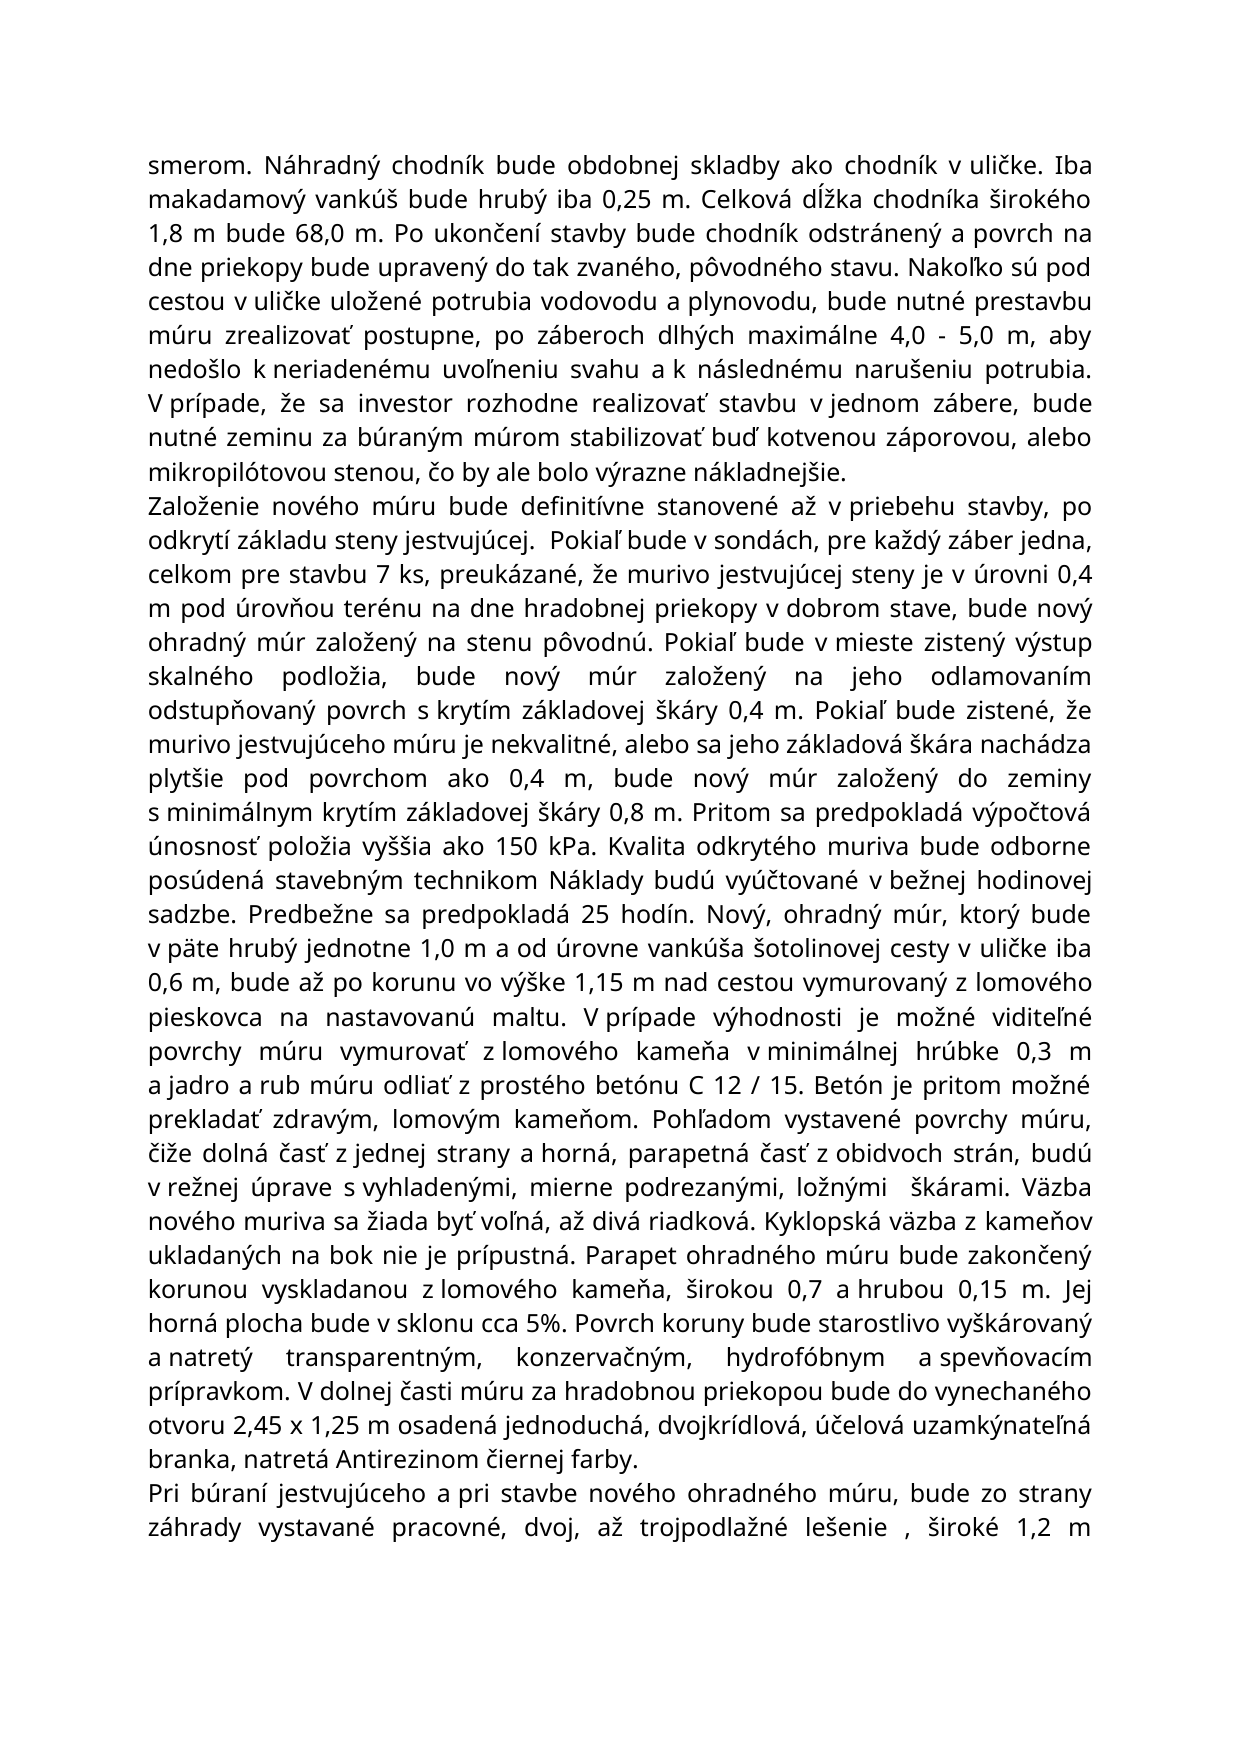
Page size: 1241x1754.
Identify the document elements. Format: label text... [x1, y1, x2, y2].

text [148, 1476, 1093, 1544]
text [148, 148, 1093, 488]
text Založenie nového múru bude definitívne stanovené až v priebehu stavby, po odkrytí základu steny jestvujúcej. Pokiaľ bude v sondách, pre každý záber jedna, celkom pre stavbu 7 ks, preukázané, že murivo jestvujúcej steny je v úrovni 0,4 m pod úrovňou terénu na dne hradobnej priekopy v dobrom stave, bude nový ohradný múr založený na stenu pôvodnú. Pokiaľ bude v mieste zistený výstup skalného podložia, bude nový múr založený na jeho odlamovaním odstupňovaný povrch s krytím základovej škáry 0,4 m. Pokiaľ bude zistené, že murivo jestvujúceho múru je nekvalitné, alebo sa jeho základová škára nachádza plytšie pod povrchom ako 0,4 m, bude nový múr založený do zeminy s minimálnym krytím základovej škáry 0,8 m. Pritom sa predpokladá výpočtová únosnosť položia vyššia ako 150 kPa. Kvalita odkrytého muriva bude odborne posúdená stavebným technikom Náklady budú vyúčtované v bežnej hodinovej sadzbe. Predbežne sa predpokladá 25 hodín. Nový, ohradný múr, ktorý bude v päte hrubý jednotne 1,0 m a od úrovne vankúša šotolinovej cesty v uličke iba 0,6 m, bude až po korunu vo výške 1,15 m nad cestou vymurovaný z lomového pieskovca na nastavovanú maltu. V prípade výhodnosti je možné viditeľné povrchy múru vymurovať z lomového kameňa v minimálnej hrúbke 0,3 m a jadro a rub múru odliať z prostého betónu C 12 / 15. Betón je pritom možné prekladať zdravým, lomovým kameňom. Pohľadom vystavené povrchy múru, čiže dolná časť z jednej strany a horná, parapetná časť z obidvoch strán, budú v režnej úprave s vyhladenými, mierne podrezanými, ložnými škárami. Väzba nového muriva sa žiada byť voľná, až divá riadková. Kyklopská väzba z kameňov ukladaných na bok nie je prípustná. Parapet ohradného múru bude zakončený korunou vyskladanou z lomového kameňa, širokou 0,7 a hrubou 0,15 m. Jej horná plocha bude v sklonu cca 5%. Povrch koruny bude starostlivo vyškárovaný a natretý transparentným, konzervačným, hydrofóbnym a spevňovacím prípravkom. V dolnej časti múru za hradobnou priekopou bude do vynechaného otvoru 2,45 x 1,25 m osadená jednoduchá, dvojkrídlová, účelová uzamkýnateľná branka, natretá Antirezinom čiernej farby. [148, 488, 1093, 1476]
